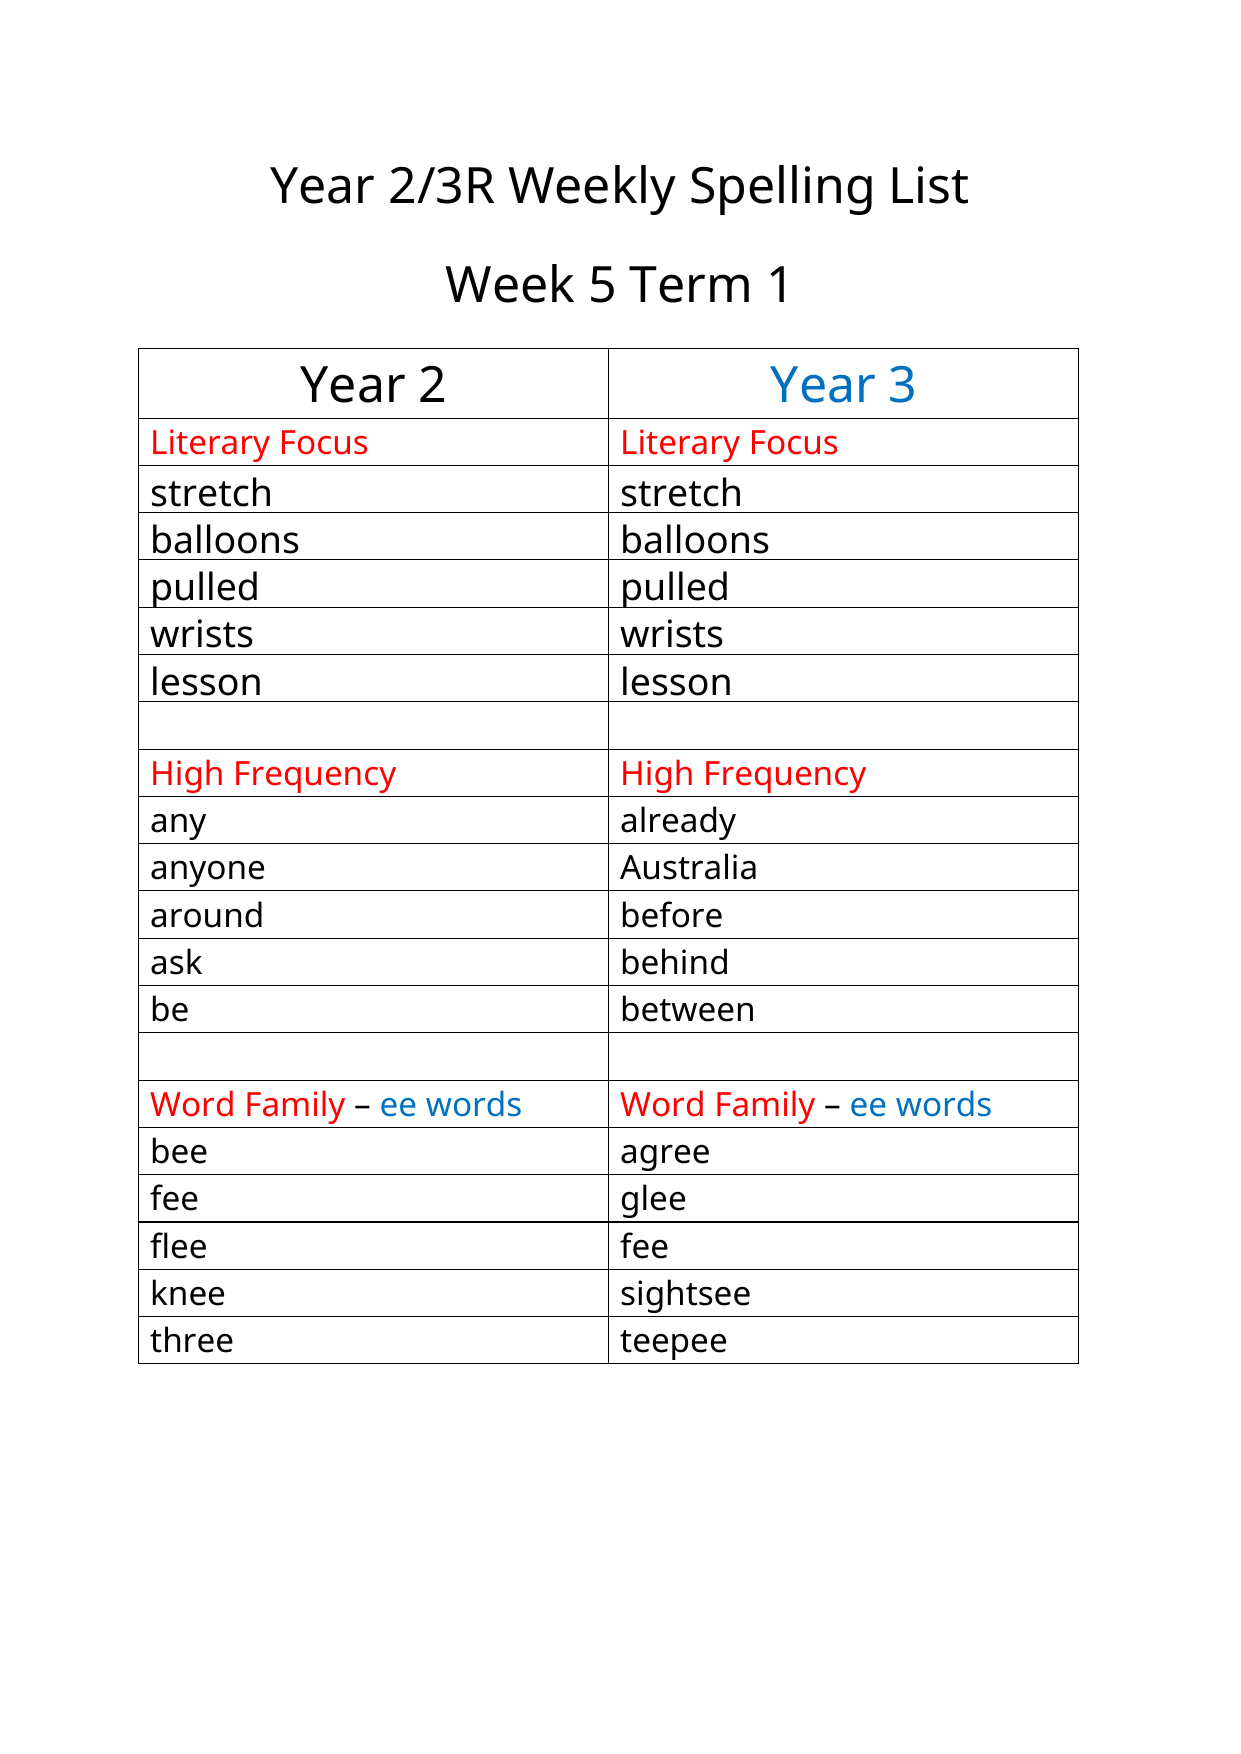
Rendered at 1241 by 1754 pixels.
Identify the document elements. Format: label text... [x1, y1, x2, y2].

table_cell anyone [139, 844, 608, 890]
table_cell lesson [139, 655, 608, 701]
table_cell [609, 1033, 1078, 1079]
table_cell Literary Focus [139, 419, 608, 465]
table_cell teepee [609, 1317, 1078, 1363]
table_cell agree [609, 1128, 1078, 1174]
table_cell fee [609, 1223, 1078, 1269]
table_cell Australia [609, 844, 1078, 890]
table_cell Word Family – ee words [139, 1081, 608, 1127]
table_cell Word Family – ee words [609, 1081, 1078, 1127]
table_cell be [139, 986, 608, 1032]
table_cell stretch [139, 466, 608, 512]
table_cell lesson [609, 655, 1078, 701]
table_cell between [609, 986, 1078, 1032]
table_cell flee [139, 1223, 608, 1269]
table_cell balloons [609, 513, 1078, 559]
table_cell [139, 1033, 608, 1079]
table_cell stretch [609, 466, 1078, 512]
table_cell bee [139, 1128, 608, 1174]
table_header Year 2 [139, 349, 608, 417]
table_cell Literary Focus [609, 419, 1078, 465]
table_cell [139, 702, 608, 748]
table_cell fee [139, 1175, 608, 1221]
table_cell pulled [139, 560, 608, 607]
table_cell any [139, 797, 608, 843]
table_cell ask [139, 939, 608, 985]
table_cell High Frequency [139, 750, 608, 796]
table_cell balloons [139, 513, 608, 559]
table_cell around [139, 891, 608, 938]
table_header Year 3 [609, 349, 1078, 417]
table_cell wrists [139, 608, 608, 654]
table_cell wrists [609, 608, 1078, 654]
text Week 5 Term 1 [150, 249, 1090, 317]
table_cell [609, 702, 1078, 748]
table_cell sightsee [609, 1270, 1078, 1316]
table_cell before [609, 891, 1078, 938]
table_cell High Frequency [609, 750, 1078, 796]
table_cell knee [139, 1270, 608, 1316]
table_cell behind [609, 939, 1078, 985]
table_cell glee [609, 1175, 1078, 1221]
table_cell three [139, 1317, 608, 1363]
text Year 2/3R Weekly Spelling List [150, 150, 1090, 218]
table_cell pulled [609, 560, 1078, 607]
table_cell already [609, 797, 1078, 843]
